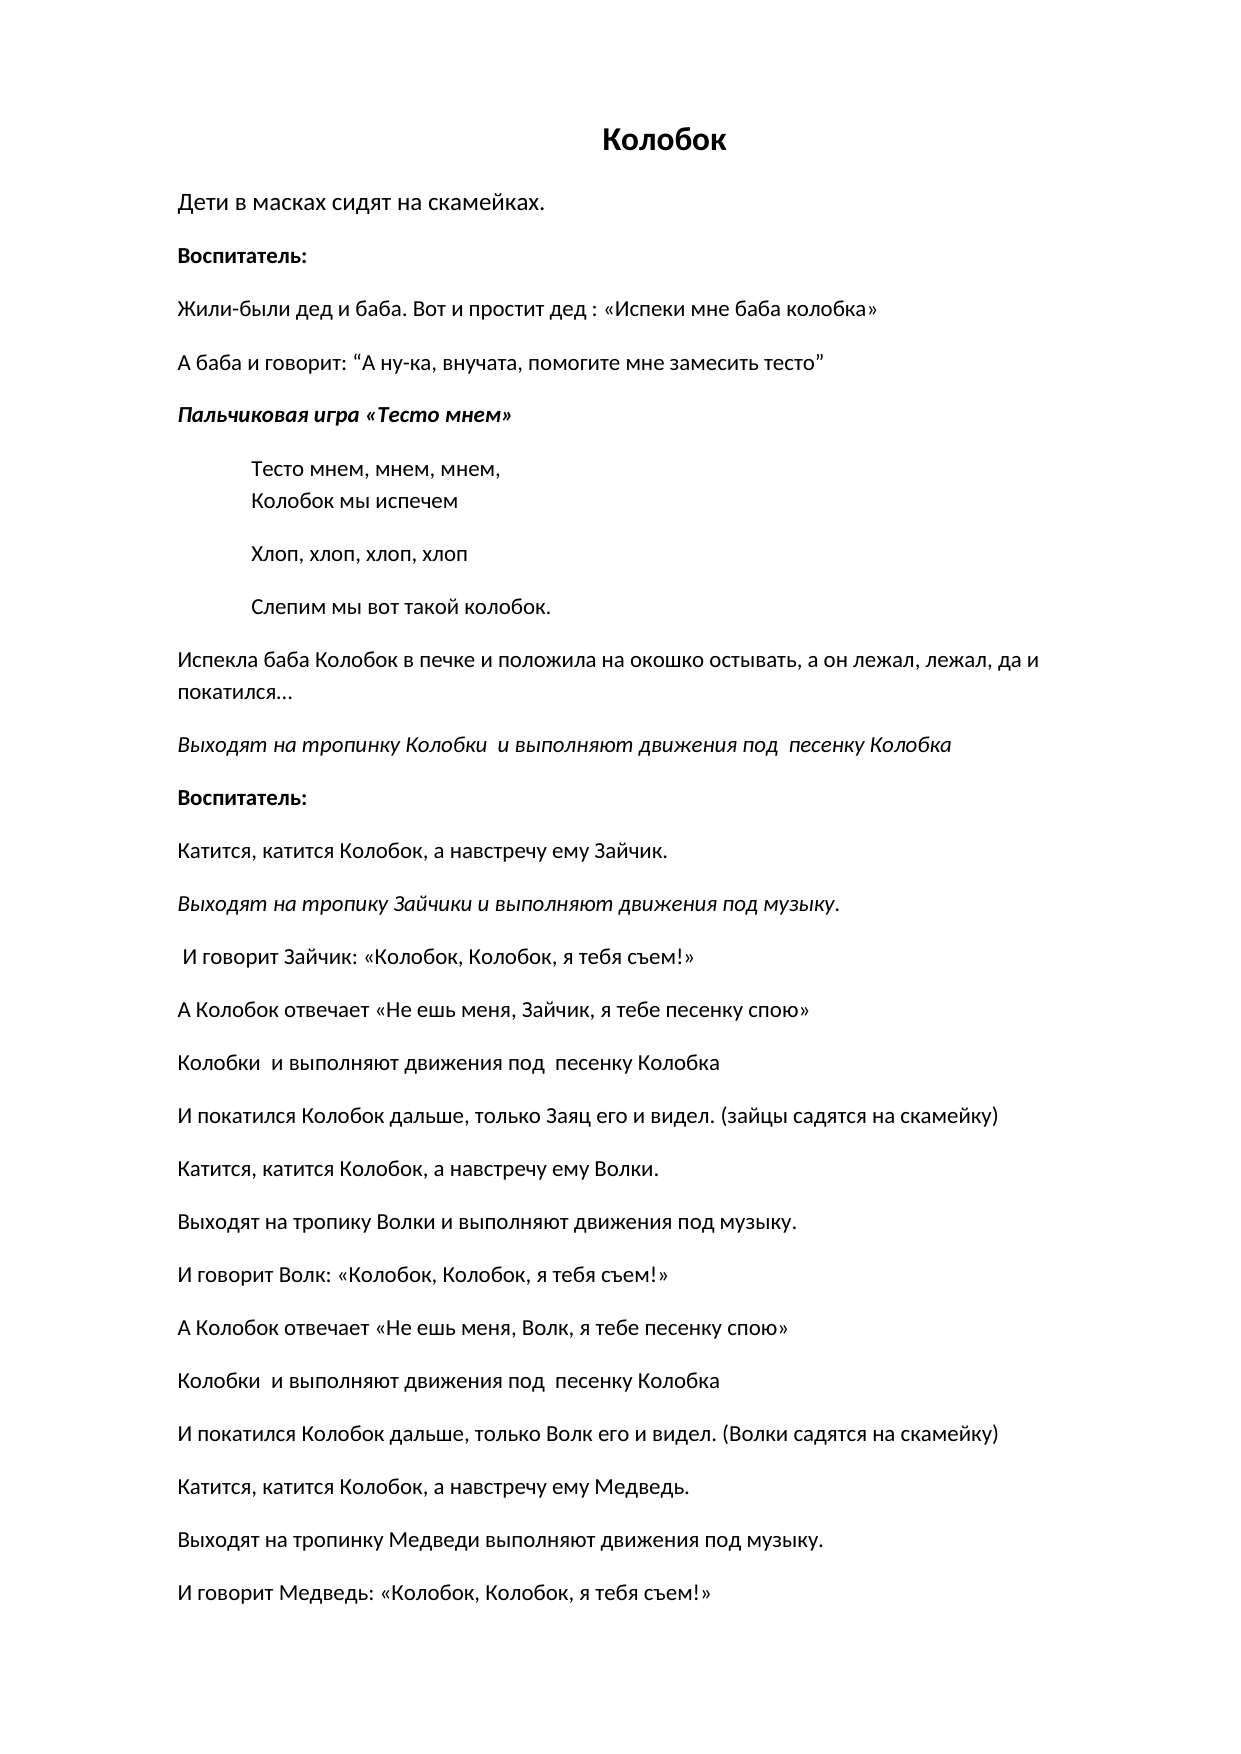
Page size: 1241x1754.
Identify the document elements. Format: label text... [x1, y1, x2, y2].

text Воспитатель: [177, 242, 1152, 269]
text Катится, катится Колобок, а навстречу ему Медведь. [177, 1472, 1152, 1500]
text Колобки и выполняют движения под песенку Колобка [177, 1366, 1152, 1394]
text Катится, катится Колобок, а навстречу ему Зайчик. [177, 836, 1152, 864]
text Дети в масках сидят на скамейках. [177, 186, 1152, 216]
text Катится, катится Колобок, а навстречу ему Волки. [177, 1154, 1152, 1182]
text Колобок [177, 118, 1152, 159]
text Жили-были дед и баба. Вот и простит дед : «Испеки мне баба колобка» [177, 294, 1152, 323]
text Воспитатель: [177, 783, 1152, 811]
text Испекла баба Колобок в печке и положила на окошко остывать, а он лежал, лежал, да и покатился… [177, 645, 1152, 705]
text А Колобок отвечает «Не ешь меня, Зайчик, я тебе песенку спою» [177, 995, 1152, 1023]
text Колобки и выполняют движения под песенку Колобка [177, 1048, 1152, 1076]
text Пальчиковая игра «Тесто мнем» [177, 401, 1152, 429]
text А баба и говорит: “А ну-ка, внучата, помогите мне замесить тесто” [177, 348, 1152, 376]
text И говорит Волк: «Колобок, Колобок, я тебя съем!» [177, 1260, 1152, 1288]
text И говорит Медведь: «Колобок, Колобок, я тебя съем!» [177, 1578, 1152, 1606]
text Выходят на тропинку Колобки и выполняют движения под песенку Колобка [177, 730, 1152, 758]
text И говорит Зайчик: «Колобок, Колобок, я тебя съем!» [177, 942, 1152, 970]
text Выходят на тропику Волки и выполняют движения под музыку. [177, 1207, 1152, 1235]
text И покатился Колобок дальше, только Волк его и видел. (Волки садятся на скамейку) [177, 1419, 1152, 1447]
text Выходят на тропику Зайчики и выполняют движения под музыку. [177, 889, 1152, 917]
text Хлоп, хлоп, хлоп, хлоп [177, 539, 1152, 567]
text Тесто мнем, мнем, мнем, Колобок мы испечем [177, 454, 1152, 514]
text Слепим мы вот такой колобок. [177, 592, 1152, 620]
text А Колобок отвечает «Не ешь меня, Волк, я тебе песенку спою» [177, 1313, 1152, 1341]
text Выходят на тропинку Медведи выполняют движения под музыку. [177, 1525, 1152, 1553]
text И покатился Колобок дальше, только Заяц его и видел. (зайцы садятся на скамейку) [177, 1101, 1152, 1129]
